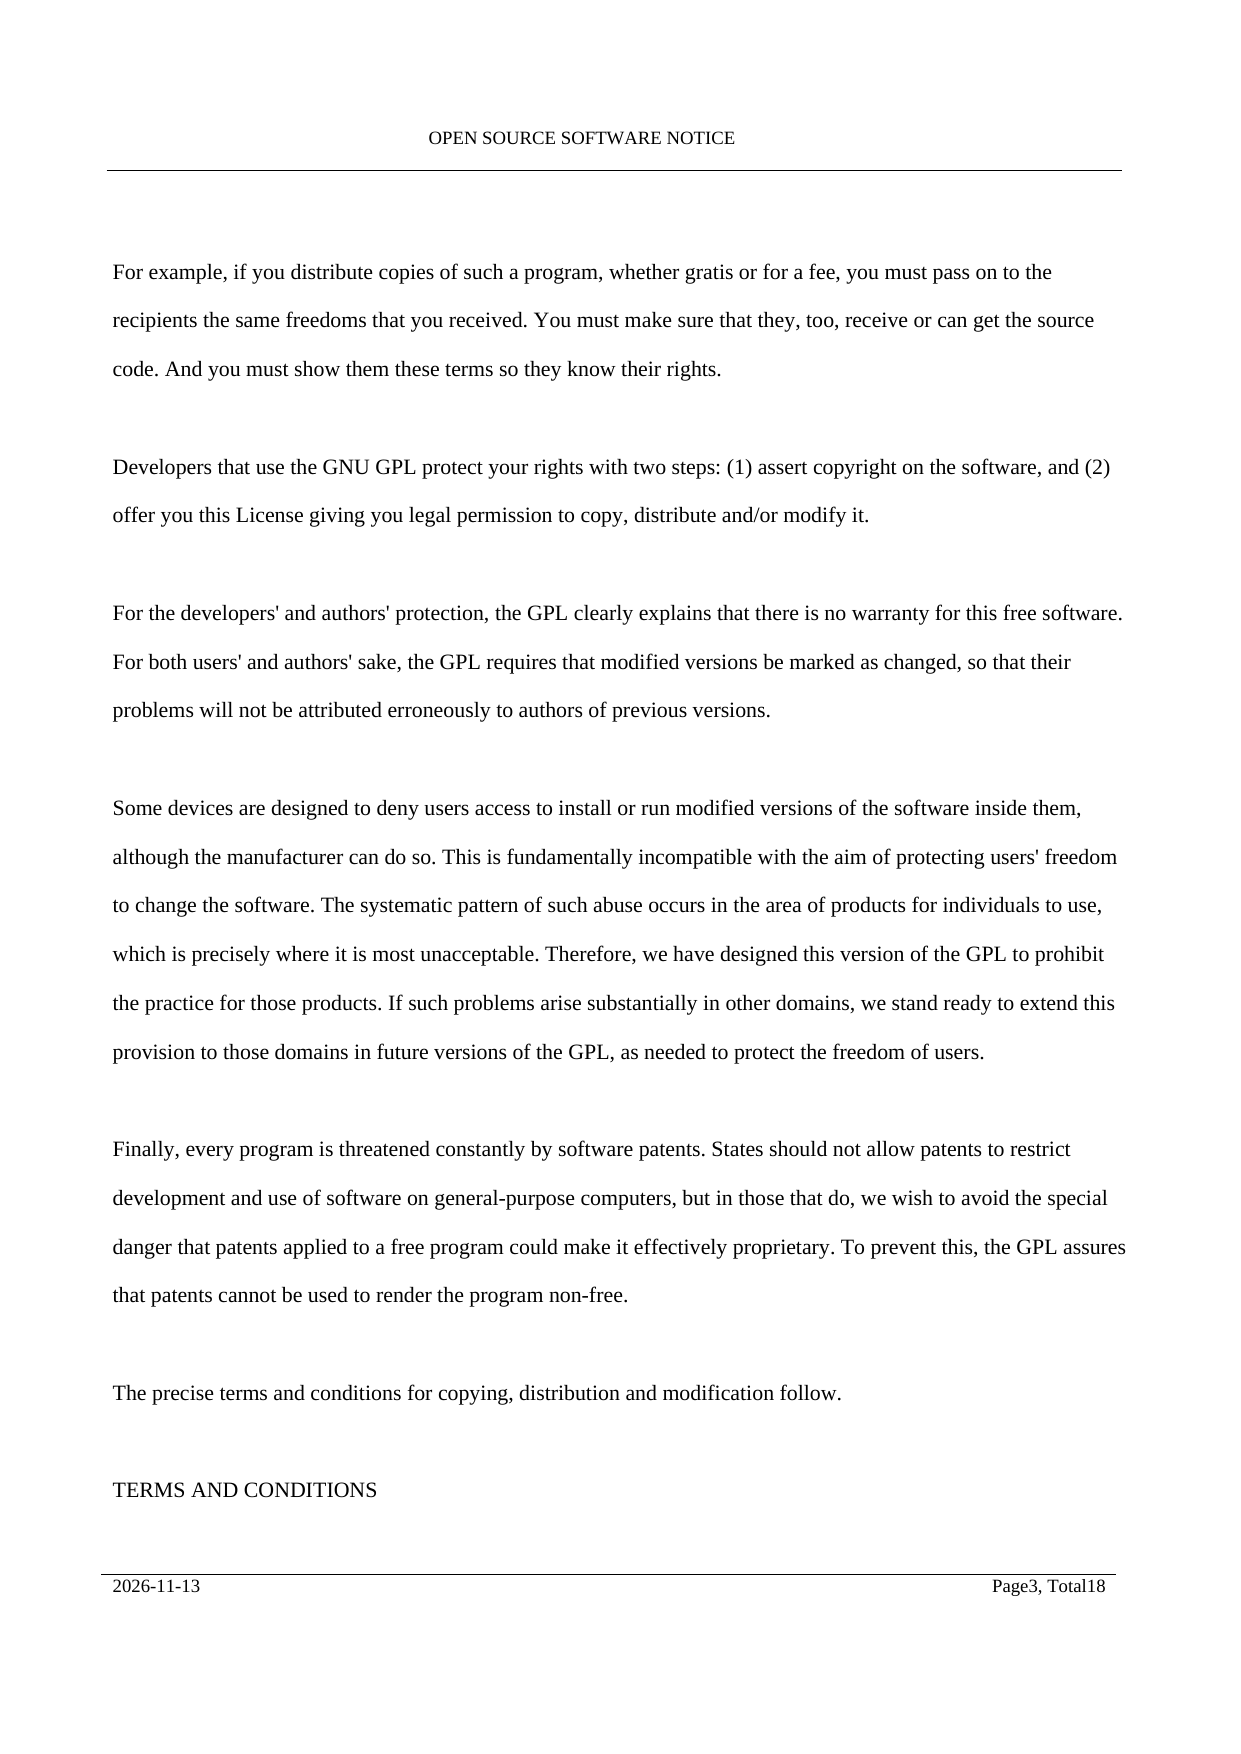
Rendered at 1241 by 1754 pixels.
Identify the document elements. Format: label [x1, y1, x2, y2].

text [112, 206, 1128, 1506]
